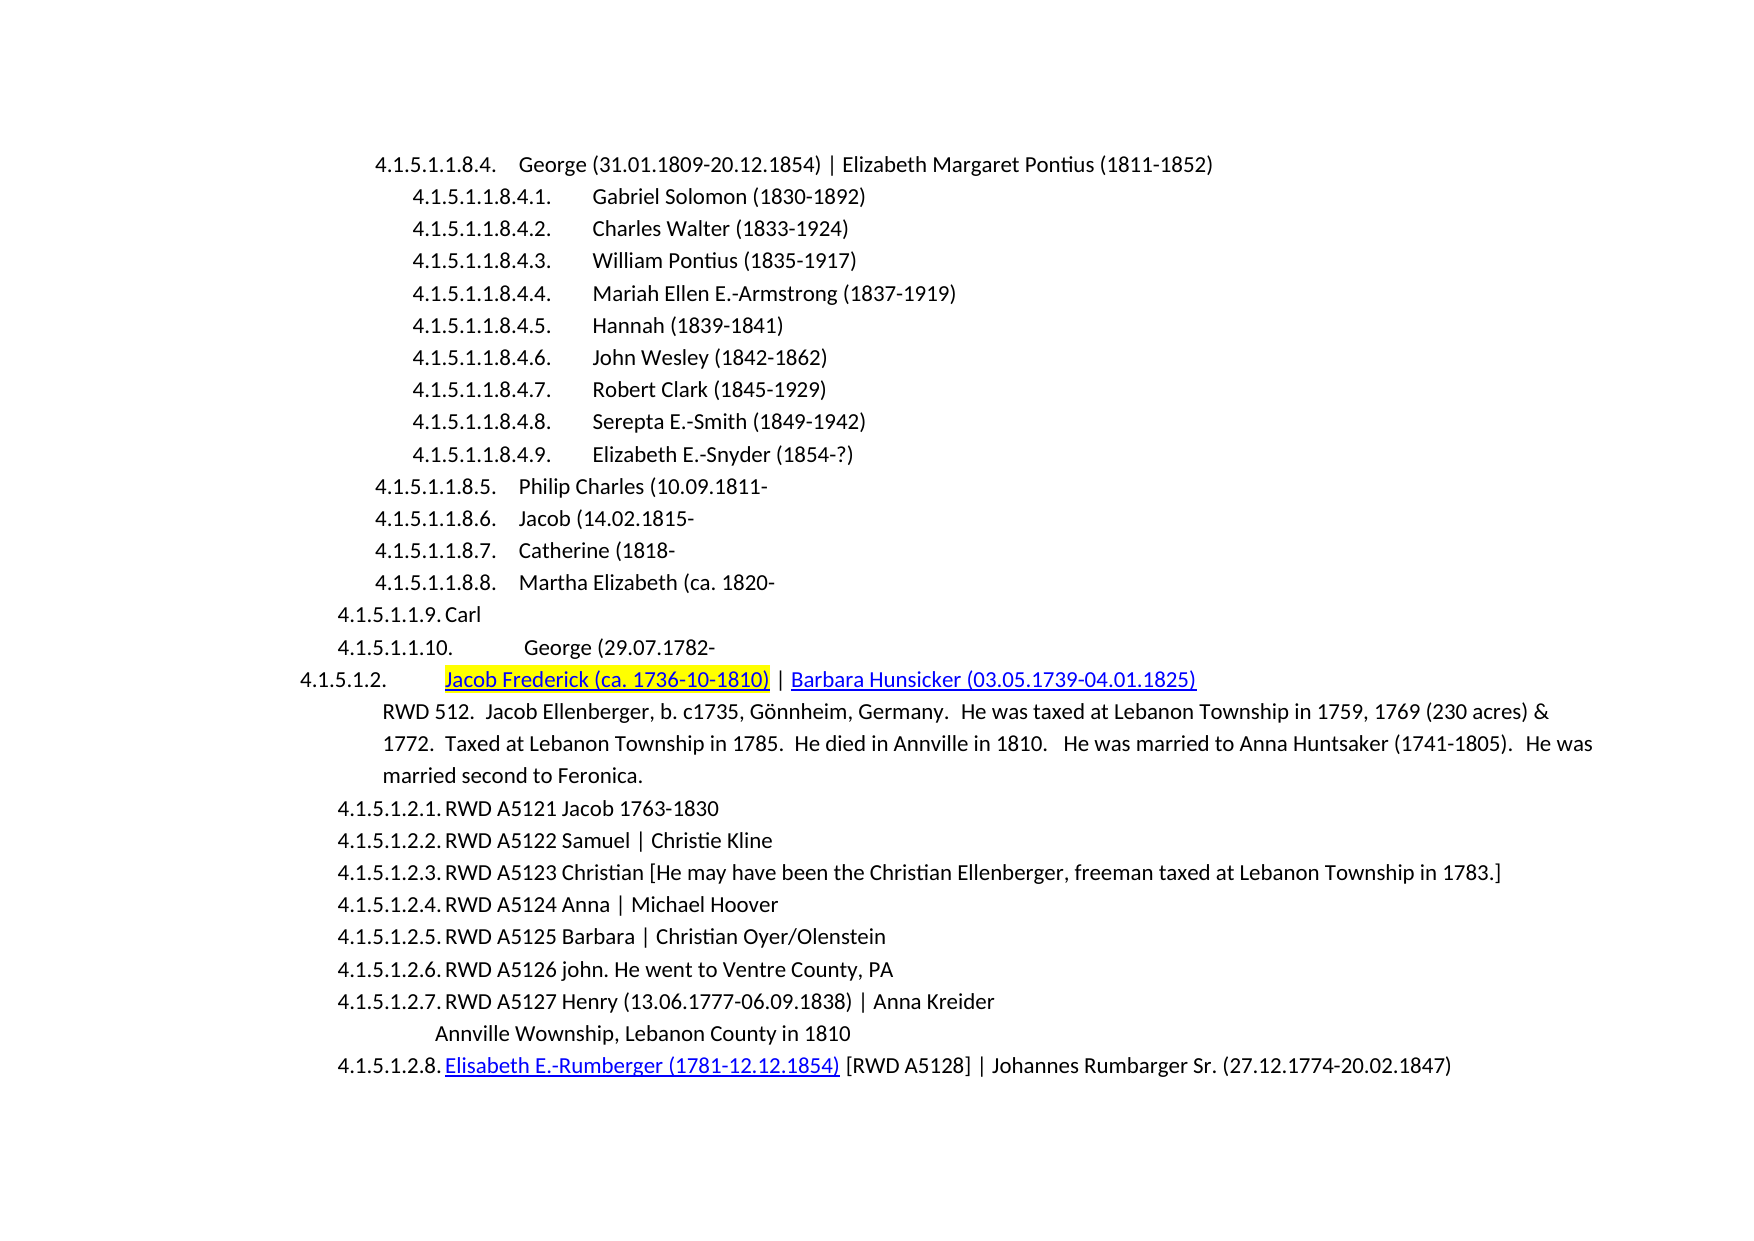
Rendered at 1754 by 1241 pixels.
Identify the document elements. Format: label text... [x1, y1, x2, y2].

list RWD A5123 Christian [He may have been the Christian Ellenberger, freeman taxed at Lebanon Township in 1783.] [337, 858, 1604, 886]
list RWD A5124 Anna | Michael Hoover [337, 890, 1604, 918]
list RWD A5125 Barbara | Christian Oyer/Olenstein [337, 922, 1604, 951]
list Philip Charles (10.09.1811- [375, 472, 1604, 500]
list Elisabeth E.-Rumberger (1781-12.12.1854) [RWD A5128] | Johannes Rumbarger Sr. (27.12.1774-20.02.1847) [337, 1051, 1604, 1079]
list George (31.01.1809-20.12.1854) | Elizabeth Margaret Pontius (1811-1852) [375, 150, 1604, 178]
list RWD A5126 john. He went to Ventre County, PA [337, 955, 1604, 983]
list George (29.07.1782- [337, 633, 1604, 661]
list Jacob (14.02.1815- [375, 504, 1604, 532]
list Catherine (1818- [375, 536, 1604, 564]
list Hannah (1839-1841) [412, 311, 1604, 339]
list Serepta E.-Smith (1849-1942) [412, 407, 1604, 436]
list William Pontius (1835-1917) [412, 247, 1604, 274]
list Mariah Ellen E.-Armstrong (1837-1919) [412, 279, 1604, 307]
list Jacob Frederick (ca. 1736-10-1810) | Barbara Hunsicker (03.05.1739-04.01.1825) RWD 512. Jacob Ellenberger, b. c1735, Gönnheim, Germany. He was taxed at Lebanon Township in 1759, 1769 (230 acres) & 1772. Taxed at Lebanon Township in 1785. He died in Annville in 1810. He was married to Anna Huntsaker (1741-1805). He was married second to Feronica. [300, 665, 1604, 789]
list RWD A5127 Henry (13.06.1777-06.09.1838) | Anna Kreider Annville Wownship, Lebanon County in 1810 [337, 987, 1604, 1047]
list Martha Elizabeth (ca. 1820- [375, 568, 1604, 596]
list Charles Walter (1833-1924) [412, 214, 1604, 242]
list Gabriel Solomon (1830-1892) [412, 182, 1604, 210]
list John Wesley (1842-1862) [412, 343, 1604, 371]
list Carl [337, 601, 1604, 629]
list RWD A5121 Jacob 1763-1830 [337, 794, 1604, 822]
list Elizabeth E.-Snyder (1854-?) [412, 440, 1604, 468]
list RWD A5122 Samuel | Christie Kline [337, 826, 1604, 854]
list Robert Clark (1845-1929) [412, 375, 1604, 403]
